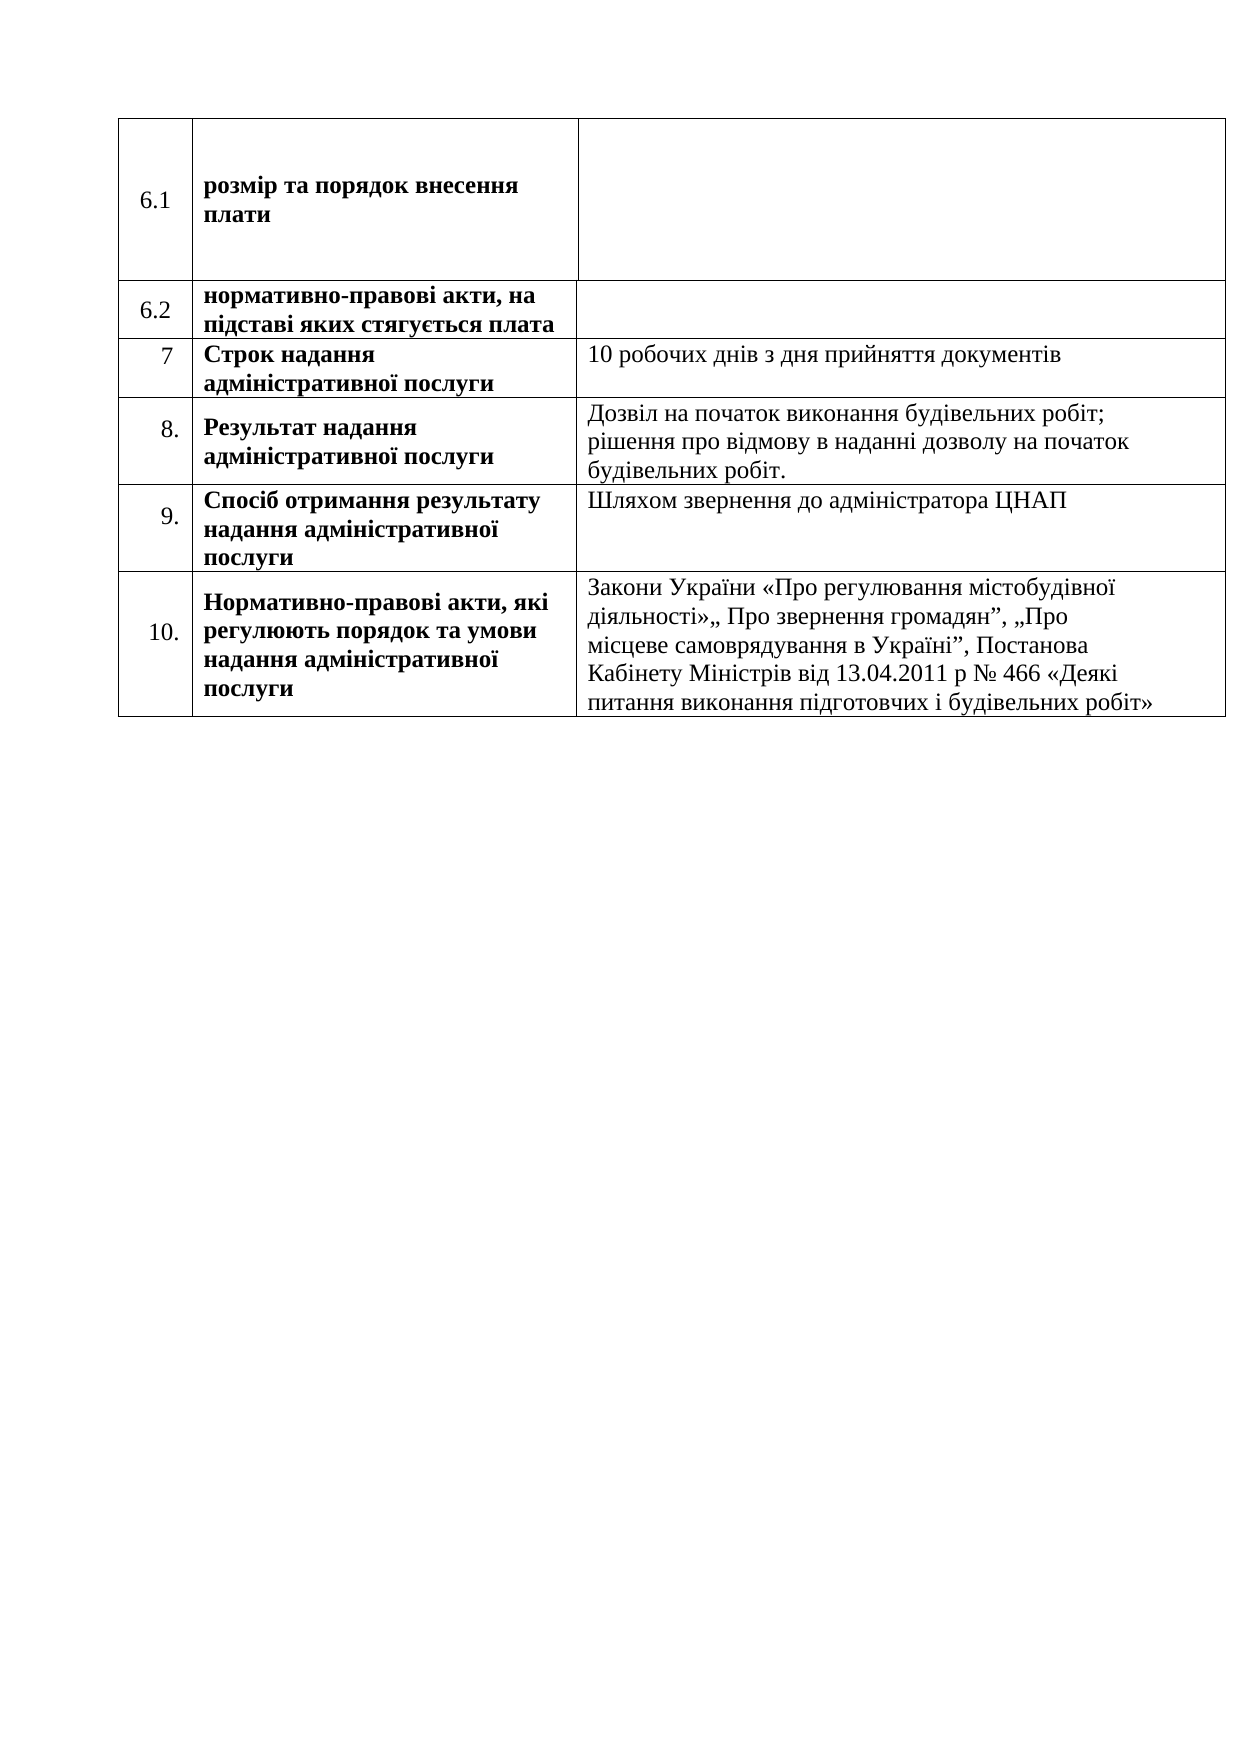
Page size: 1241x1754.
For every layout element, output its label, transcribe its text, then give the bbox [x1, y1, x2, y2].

table_cell розмір та порядок внесення плати [193, 119, 578, 279]
table_cell Нормативно-правові акти, які регулюють порядок та умови надання адміністративної послуги [193, 572, 576, 716]
table_cell 6.2 [119, 281, 192, 338]
table_cell 10. [119, 572, 192, 716]
table_cell 9. [119, 485, 192, 571]
table_cell [577, 281, 1225, 338]
table_cell Спосіб отримання результату надання адміністративної послуги [193, 485, 576, 571]
table_cell 7 [119, 339, 192, 397]
table_cell [579, 119, 1225, 279]
table_cell Закони України «Про регулювання містобудівної діяльності»„ Про звернення громадян”, „Про місцеве самоврядування в Україні”, Постанова Кабінету Міністрів від 13.04.2011 р № 466 «Деякі питання виконання підготовчих і будівельних робіт» [577, 572, 1225, 716]
table_cell Шляхом звернення до адміністратора ЦНАП [577, 485, 1225, 571]
table_cell 8. [119, 398, 192, 484]
table_cell Результат надання адміністративної послуги [193, 398, 576, 484]
table_cell 10 робочих днів з дня прийняття документів [577, 339, 1225, 397]
table_cell Строк надання адміністративної послуги [193, 339, 576, 397]
table_cell Дозвіл на початок виконання будівельних робіт; рішення про відмову в наданні дозволу на початок будівельних робіт. [577, 398, 1225, 484]
table_cell 6.1 [119, 119, 192, 279]
table_cell нормативно-правові акти, на підставі яких стягується плата [193, 281, 576, 338]
